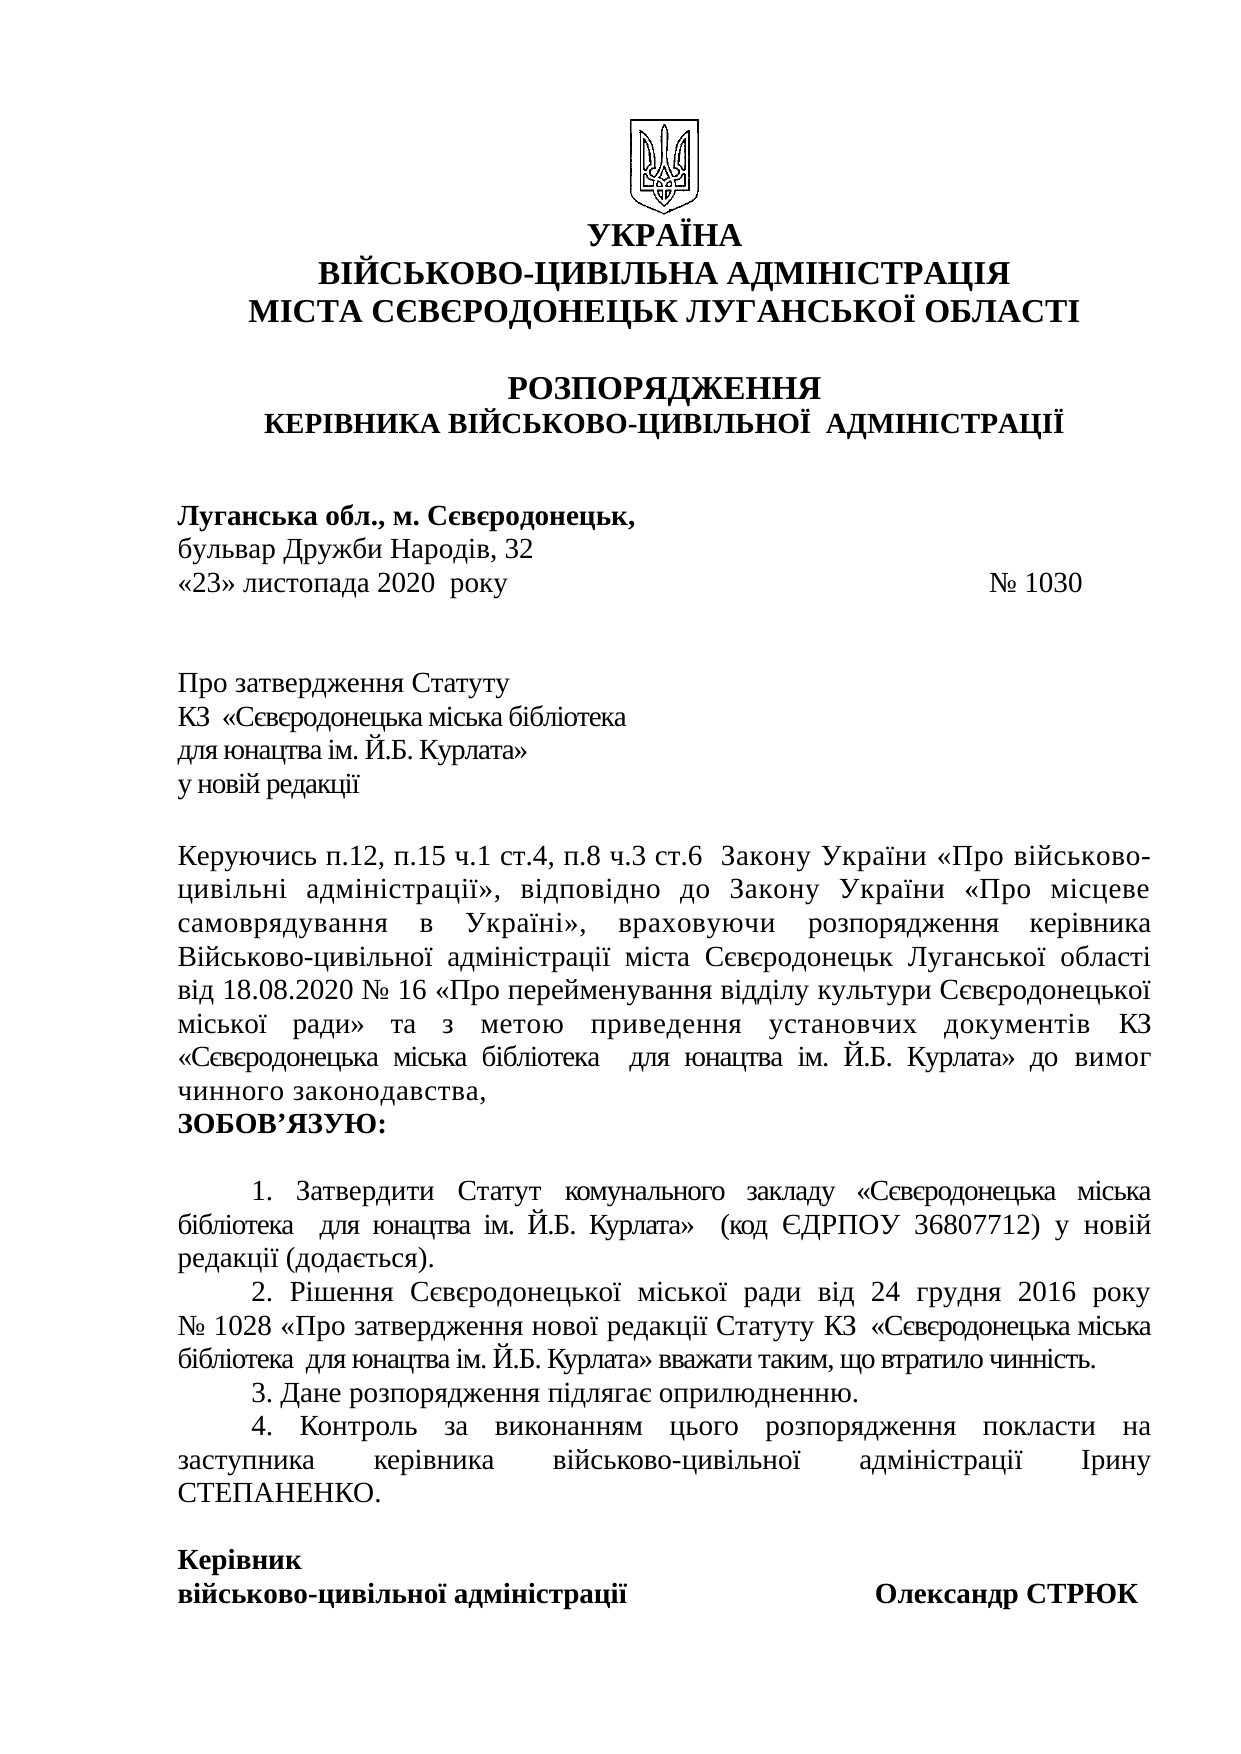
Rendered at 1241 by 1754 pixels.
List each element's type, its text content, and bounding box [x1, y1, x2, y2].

text УКРАЇНА [177, 215, 1152, 253]
text 4. Контроль за виконанням цього розпорядження покласти на заступника керівника військово-цивільної адміністрації Ірину СТЕПАНЕНКО. [177, 1408, 1152, 1509]
text КЗ «Сєвєродонецька міська бібліотека [177, 699, 1152, 732]
text військово-цивільної адміністрації Олександр СТРЮК [177, 1576, 1152, 1609]
text 1. Затвердити Статут комунального закладу «Сєвєродонецька міська бібліотека для юнацтва ім. Й.Б. Курлата» (код ЄДРПОУ 36807712) у новій редакції (додається). [177, 1173, 1152, 1274]
text РОЗПОРЯДЖЕННЯ [177, 368, 1152, 407]
text ЗОБОВ’ЯЗУЮ: [177, 1106, 1152, 1140]
text у новій редакції [177, 766, 1152, 799]
text Луганська обл., м. Сєвєродонецьк, [177, 498, 1152, 531]
text 3. Дане розпорядження підлягає оприлюдненню. [177, 1375, 1152, 1408]
text бульвар Дружби Народів, 32 [177, 531, 1152, 565]
text 2. Рішення Сєвєродонецької міської ради від 24 грудня 2016 року № 1028 «Про затвердження нової редакції Статуту КЗ «Сєвєродонецька міська бібліотека для юнацтва ім. Й.Б. Курлата» вважати таким, що втратило чинність. [177, 1274, 1152, 1375]
text для юнацтва ім. Й.Б. Курлата» [177, 732, 1152, 766]
text МІСТА СЄВЄРОДОНЕЦЬК ЛУГАНСЬКОЇ ОБЛАСТІ [177, 292, 1152, 330]
text Про затвердження Статуту [177, 665, 1152, 699]
text КЕРІВНИКА ВІЙСЬКОВО-ЦИВІЛЬНОЇ АДМІНІСТРАЦІЇ [177, 407, 1152, 440]
text Керівник [177, 1542, 1152, 1576]
text «23» листопада 2020 року № 1030 [177, 565, 1152, 598]
text Керуючись п.12, п.15 ч.1 ст.4, п.8 ч.3 ст.6 Закону України «Про військово-цивільні адміністрації», відповідно до Закону України «Про місцеве самоврядування в Україні», враховуючи розпорядження керівника Військово-цивільної адміністрації міста Сєвєродонецьк Луганської області від 18.08.2020 № 16 «Про перейменування відділу культури Сєвєродонецької міської ради» та з метою приведення установчих документів КЗ «Сєвєродонецька міська бібліотека для юнацтва ім. Й.Б. Курлата» до вимог чинного законодавства, [177, 838, 1152, 1106]
text ВІЙСЬКОВО-ЦИВІЛЬНА АДМІНІСТРАЦІЯ [177, 253, 1152, 292]
